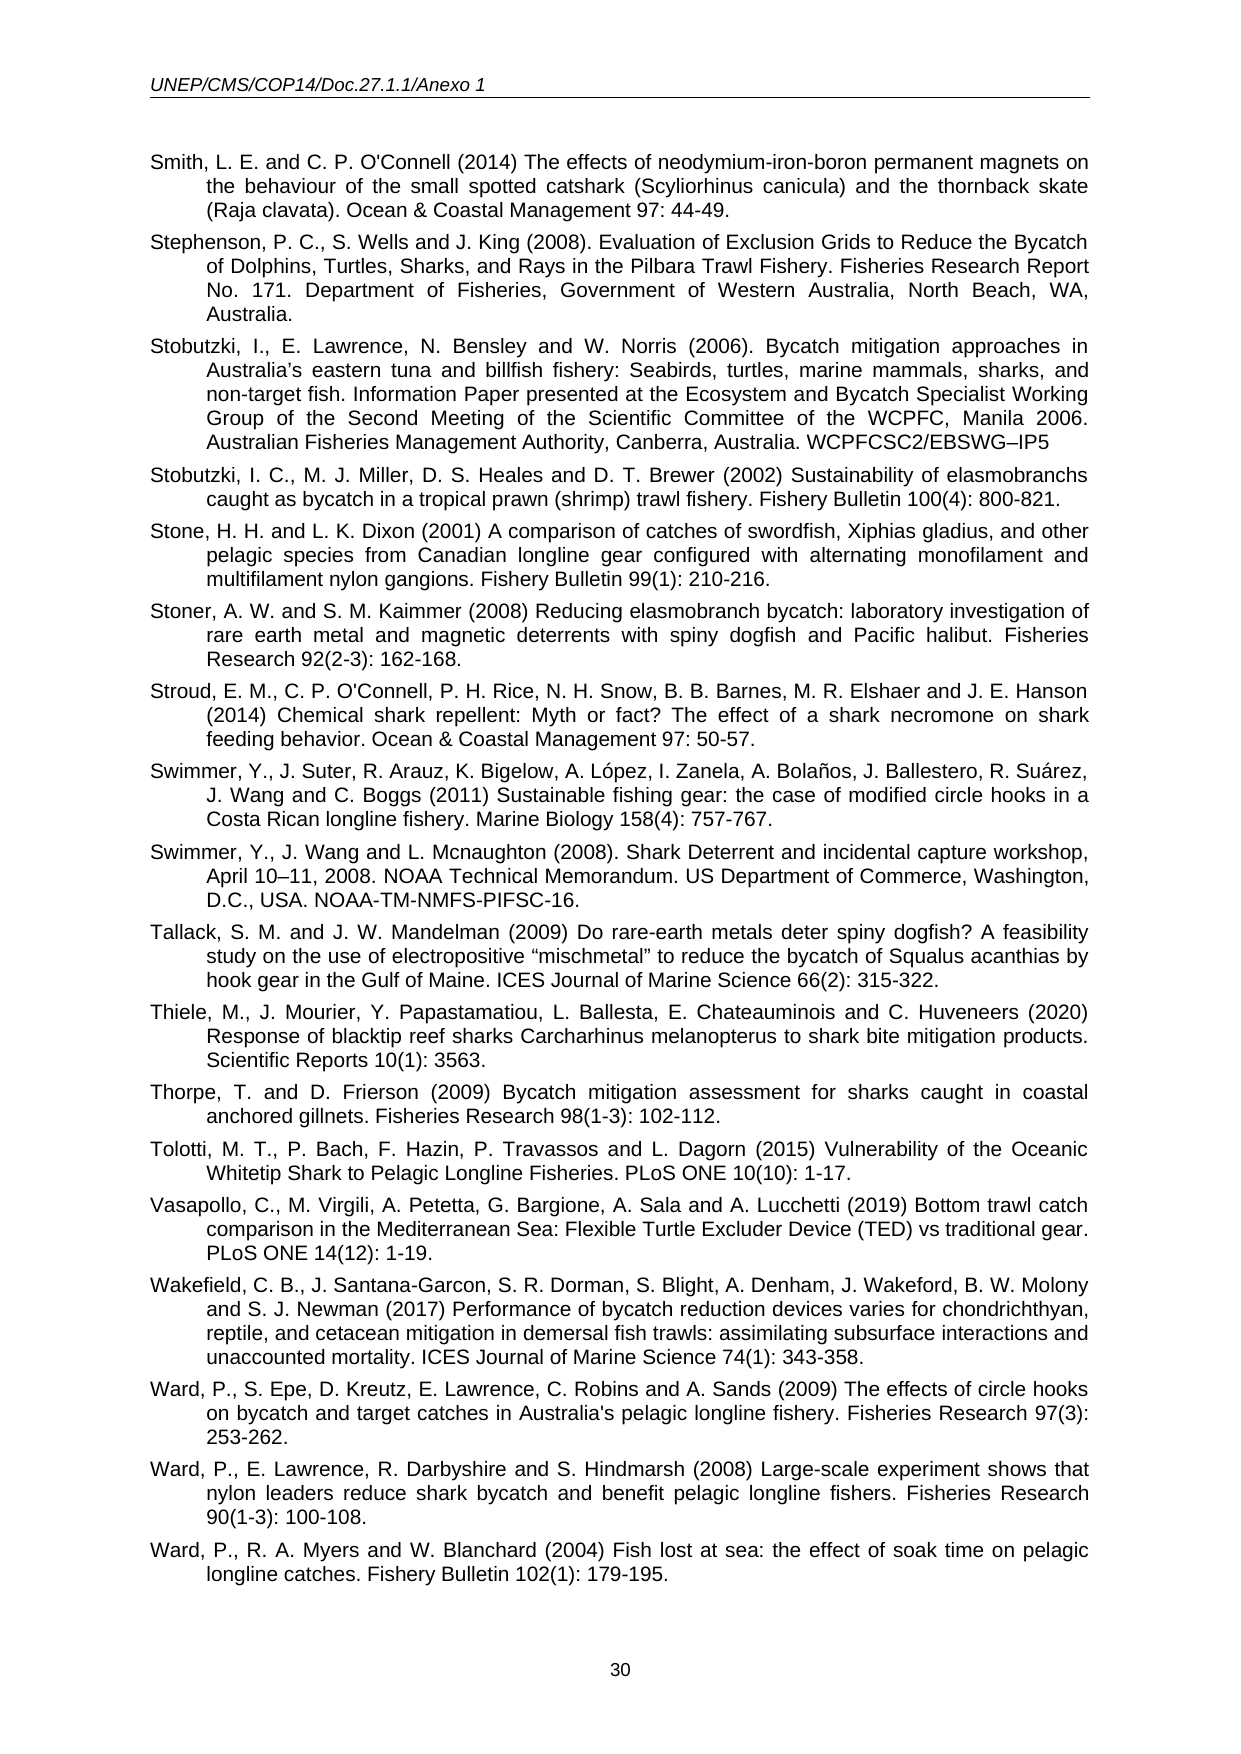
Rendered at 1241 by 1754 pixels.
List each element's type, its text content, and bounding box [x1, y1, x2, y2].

text Ward, P., S. Epe, D. Kreutz, E. Lawrence, C. Robins and A. Sands (2009) The effects of circle hooks on bycatch and target catches in Australia's pelagic longline fishery. Fisheries Research 97(3): 253-262. [150, 1377, 1090, 1449]
text Tallack, S. M. and J. W. Mandelman (2009) Do rare-earth metals deter spiny dogfish? A feasibility study on the use of electropositive “mischmetal” to reduce the bycatch of Squalus acanthias by hook gear in the Gulf of Maine. ICES Journal of Marine Science 66(2): 315-322. [150, 920, 1090, 992]
text Stoner, A. W. and S. M. Kaimmer (2008) Reducing elasmobranch bycatch: laboratory investigation of rare earth metal and magnetic deterrents with spiny dogfish and Pacific halibut. Fisheries Research 92(2-3): 162-168. [150, 599, 1090, 671]
text Swimmer, Y., J. Suter, R. Arauz, K. Bigelow, A. López, I. Zanela, A. Bolaños, J. Ballestero, R. Suárez, J. Wang and C. Boggs (2011) Sustainable fishing gear: the case of modified circle hooks in a Costa Rican longline fishery. Marine Biology 158(4): 757-767. [150, 759, 1090, 831]
text Stone, H. H. and L. K. Dixon (2001) A comparison of catches of swordfish, Xiphias gladius, and other pelagic species from Canadian longline gear configured with alternating monofilament and multifilament nylon gangions. Fishery Bulletin 99(1): 210-216. [150, 519, 1090, 591]
text Wakefield, C. B., J. Santana-Garcon, S. R. Dorman, S. Blight, A. Denham, J. Wakeford, B. W. Molony and S. J. Newman (2017) Performance of bycatch reduction devices varies for chondrichthyan, reptile, and cetacean mitigation in demersal fish trawls: assimilating subsurface interactions and unaccounted mortality. ICES Journal of Marine Science 74(1): 343-358. [150, 1273, 1090, 1369]
text Tolotti, M. T., P. Bach, F. Hazin, P. Travassos and L. Dagorn (2015) Vulnerability of the Oceanic Whitetip Shark to Pelagic Longline Fisheries. PLoS ONE 10(10): 1-17. [150, 1136, 1090, 1184]
text Vasapollo, C., M. Virgili, A. Petetta, G. Bargione, A. Sala and A. Lucchetti (2019) Bottom trawl catch comparison in the Mediterranean Sea: Flexible Turtle Excluder Device (TED) vs traditional gear. PLoS ONE 14(12): 1-19. [150, 1193, 1090, 1264]
text Stephenson, P. C., S. Wells and J. King (2008). Evaluation of Exclusion Grids to Reduce the Bycatch of Dolphins, Turtles, Sharks, and Rays in the Pilbara Trawl Fishery. Fisheries Research Report No. 171. Department of Fisheries, Government of Western Australia, North Beach, WA, Australia. [150, 230, 1090, 326]
text Stroud, E. M., C. P. O'Connell, P. H. Rice, N. H. Snow, B. B. Barnes, M. R. Elshaer and J. E. Hanson (2014) Chemical shark repellent: Myth or fact? The effect of a shark necromone on shark feeding behavior. Ocean & Coastal Management 97: 50-57. [150, 679, 1090, 751]
text Thorpe, T. and D. Frierson (2009) Bycatch mitigation assessment for sharks caught in coastal anchored gillnets. Fisheries Research 98(1-3): 102-112. [150, 1080, 1090, 1128]
text Smith, L. E. and C. P. O'Connell (2014) The effects of neodymium-iron-boron permanent magnets on the behaviour of the small spotted catshark (Scyliorhinus canicula) and the thornback skate (Raja clavata). Ocean & Coastal Management 97: 44-49. [150, 150, 1090, 222]
text Stobutzki, I. C., M. J. Miller, D. S. Heales and D. T. Brewer (2002) Sustainability of elasmobranchs caught as bycatch in a tropical prawn (shrimp) trawl fishery. Fishery Bulletin 100(4): 800-821. [150, 462, 1090, 510]
text Ward, P., E. Lawrence, R. Darbyshire and S. Hindmarsh (2008) Large-scale experiment shows that nylon leaders reduce shark bycatch and benefit pelagic longline fishers. Fisheries Research 90(1-3): 100-108. [150, 1457, 1090, 1529]
text Ward, P., R. A. Myers and W. Blanchard (2004) Fish lost at sea: the effect of soak time on pelagic longline catches. Fishery Bulletin 102(1): 179-195. [150, 1537, 1090, 1585]
text Stobutzki, I., E. Lawrence, N. Bensley and W. Norris (2006). Bycatch mitigation approaches in Australia’s eastern tuna and billfish fishery: Seabirds, turtles, marine mammals, sharks, and non-target fish. Information Paper presented at the Ecosystem and Bycatch Specialist Working Group of the Second Meeting of the Scientific Committee of the WCPFC, Manila 2006. Australian Fisheries Management Authority, Canberra, Australia. WCPFCSC2/EBSWG–IP5 [150, 334, 1090, 454]
text Thiele, M., J. Mourier, Y. Papastamatiou, L. Ballesta, E. Chateauminois and C. Huveneers (2020) Response of blacktip reef sharks Carcharhinus melanopterus to shark bite mitigation products. Scientific Reports 10(1): 3563. [150, 1000, 1090, 1072]
text Swimmer, Y., J. Wang and L. Mcnaughton (2008). Shark Deterrent and incidental capture workshop, April 10–11, 2008. NOAA Technical Memorandum. US Department of Commerce, Washington, D.C., USA. NOAA-TM-NMFS-PIFSC-16. [150, 839, 1090, 911]
